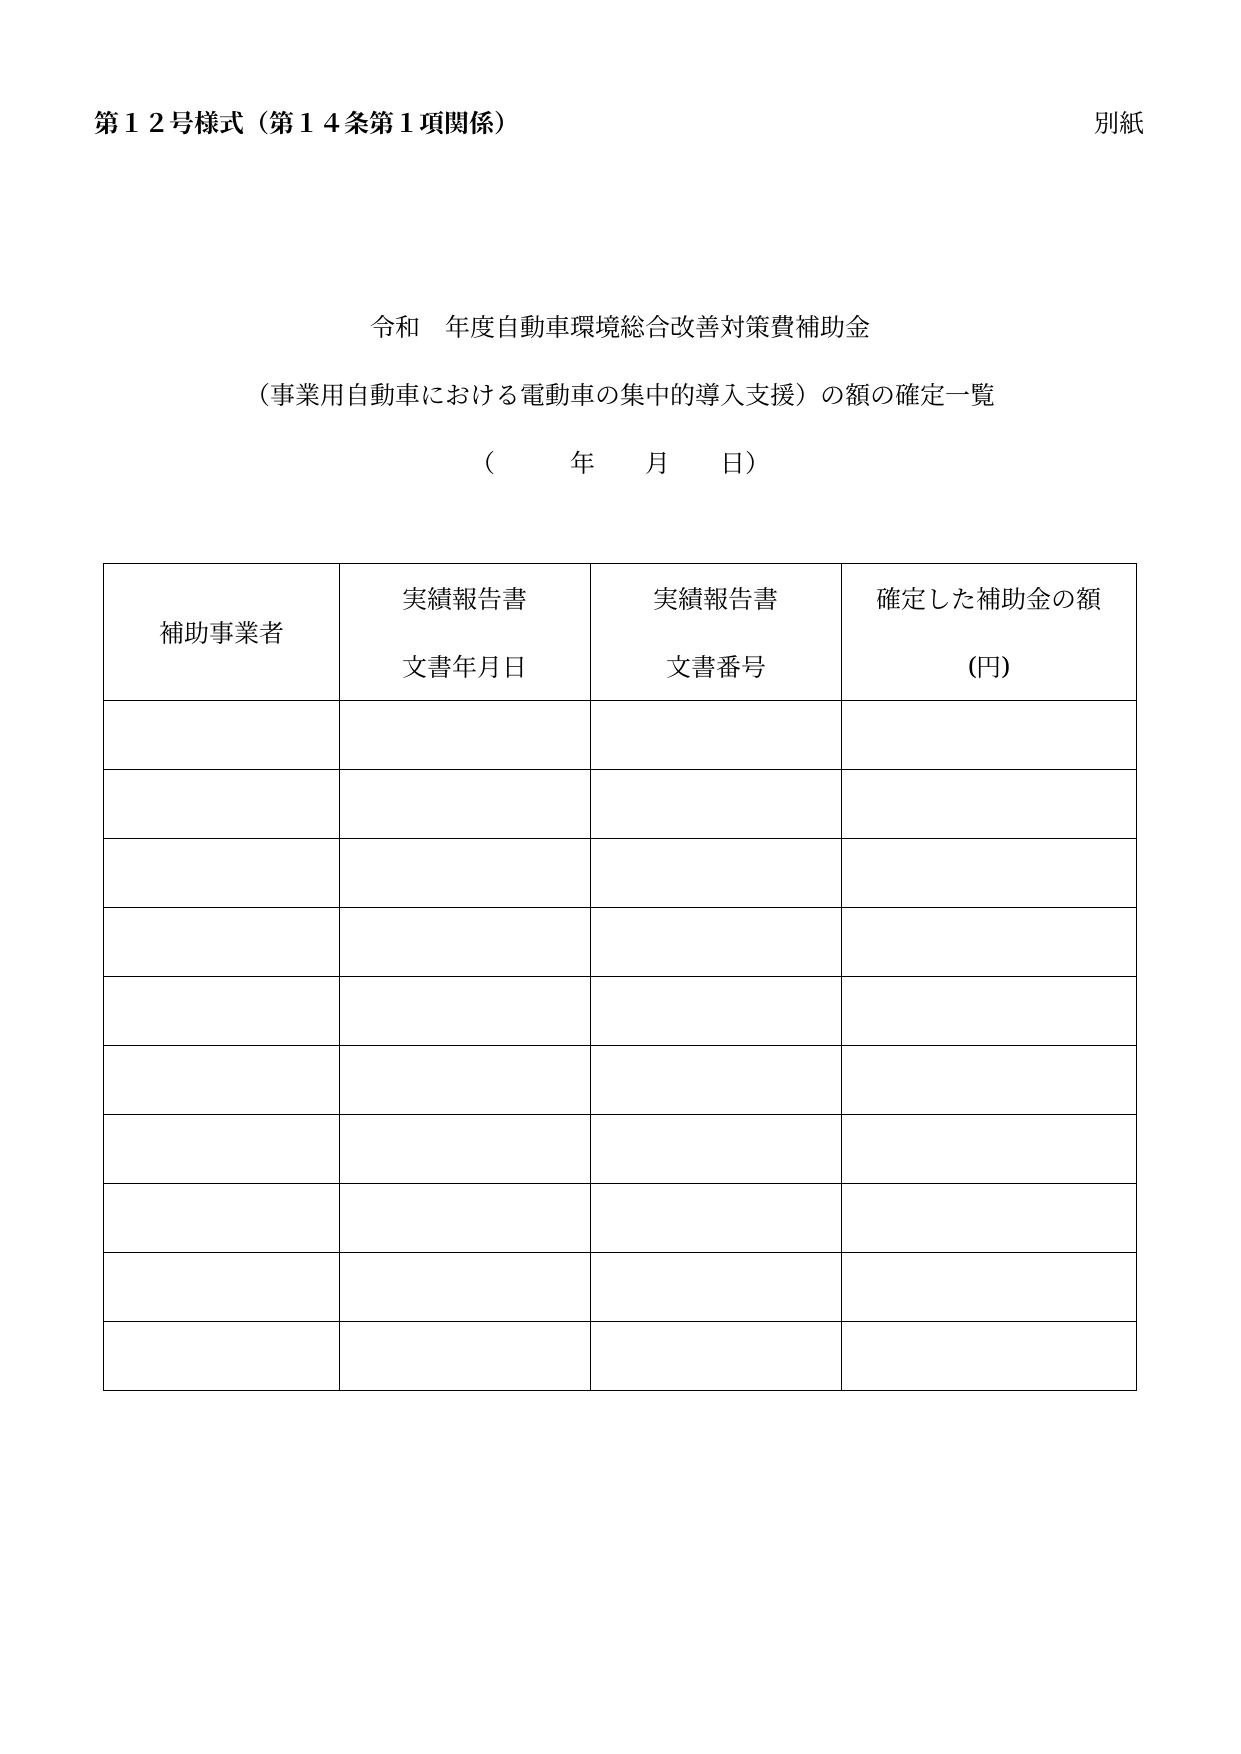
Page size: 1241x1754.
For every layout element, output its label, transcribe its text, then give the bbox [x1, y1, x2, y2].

table_cell [104, 770, 339, 838]
table_cell [842, 977, 1136, 1045]
table_cell [104, 1322, 339, 1389]
text （事業用自動車における電動車の集中的導入支援）の額の確定一覧 [94, 359, 1146, 427]
table_header 確定した補助金の額 (円) [842, 564, 1136, 700]
text 令和 年度自動車環境総合改善対策費補助金 [94, 291, 1146, 359]
table_cell [591, 1184, 841, 1252]
table_cell [104, 1046, 339, 1114]
table_cell [842, 839, 1136, 907]
table_cell [842, 1253, 1136, 1321]
table_cell [340, 908, 590, 976]
table_cell [842, 770, 1136, 838]
table_cell [340, 1046, 590, 1114]
table_header 実績報告書 文書番号 [591, 564, 841, 700]
table_cell [340, 1322, 590, 1389]
table_cell [842, 1184, 1136, 1252]
table_cell [842, 1115, 1136, 1183]
table_cell [842, 1046, 1136, 1114]
table_cell [104, 1253, 339, 1321]
table_cell [591, 1253, 841, 1321]
text 第１２号様式（第１４条第１項関係） 別紙 [94, 88, 1146, 156]
table_cell [104, 701, 339, 769]
table_cell [591, 1115, 841, 1183]
table_cell [591, 839, 841, 907]
table_cell [842, 1322, 1136, 1389]
table_cell [340, 701, 590, 769]
table_cell [340, 977, 590, 1045]
text （ 年 月 日） [94, 427, 1146, 495]
table_cell [104, 1184, 339, 1252]
table_cell [591, 908, 841, 976]
table_cell [340, 1115, 590, 1183]
table_cell [340, 839, 590, 907]
table_header 補助事業者 [104, 564, 339, 700]
table_cell [591, 1046, 841, 1114]
table_cell [591, 1322, 841, 1389]
table_cell [591, 977, 841, 1045]
table_cell [842, 701, 1136, 769]
table_cell [842, 908, 1136, 976]
table_header 実績報告書 文書年月日 [340, 564, 590, 700]
table_cell [104, 839, 339, 907]
table_cell [104, 977, 339, 1045]
table_cell [591, 701, 841, 769]
table_cell [340, 1184, 590, 1252]
table_cell [340, 770, 590, 838]
table_cell [340, 1253, 590, 1321]
table_cell [104, 1115, 339, 1183]
table_cell [104, 908, 339, 976]
table_cell [591, 770, 841, 838]
